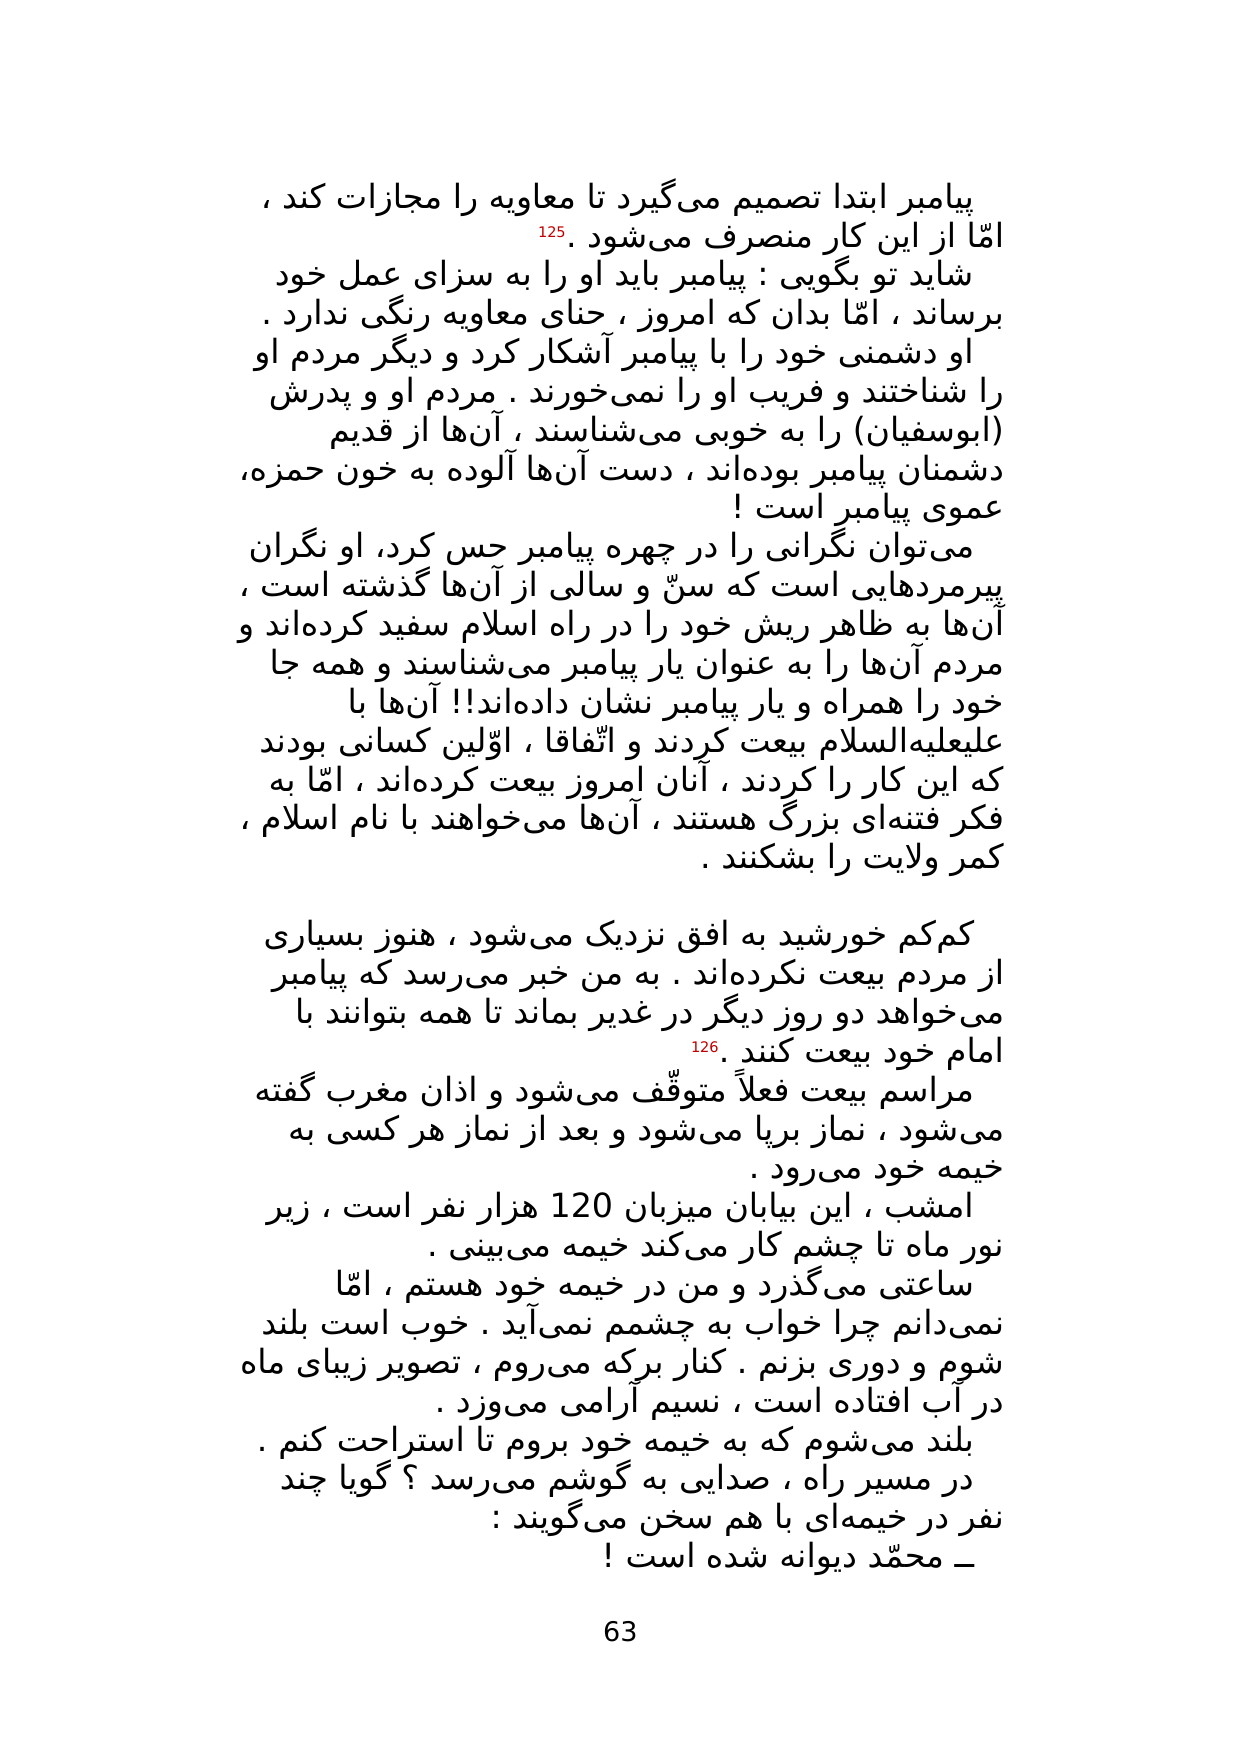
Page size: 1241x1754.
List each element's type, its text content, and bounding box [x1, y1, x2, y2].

text شاید تو بگویی : پیامبر باید او را به سزای عمل خود برساند ، امّا بدان که امروز ، حنای معاویه رنگی ندارد . [236, 255, 1004, 333]
text بلند می‌شوم که به خیمه خود بروم تا استراحت کنم . [236, 1420, 1004, 1459]
text ــ محمّد دیوانه شده است ! [236, 1537, 1004, 1575]
text می‌توان نگرانی را در چهره پیامبر حس کرد، او نگران پیرمردهایی است که سنّ و سالی از آن‌ها گذشته است ، آن‌ها به ظاهر ریش خود را در راه اسلام سفید کرده‌اند و مردم آن‌ها را به عنوان یار پیامبر می‌شناسند و همه جا خود را همراه و یار پیامبر نشان داده‌اند!! آن‌ها با علیعليه‌السلام بیعت کردند و اتّفاقا ، اوّلین کسانی بودند که این کار را کردند ، آنان امروز بیعت کرده‌اند ، امّا به فکر فتنه‌ای بزرگ هستند ، آن‌ها می‌خواهند با نام اسلام ، کمر ولایت را بشکنند . [236, 527, 1004, 877]
text کم‌کم خورشید به افق نزدیک می‌شود ، هنوز بسیاری از مردم بیعت نکرده‌اند . به من خبر می‌رسد که پیامبر می‌خواهد دو روز دیگر در غدیر بماند تا همه بتوانند با امام خود بیعت کنند .126 [236, 915, 1004, 1070]
text در مسیر راه ، صدایی به گوشم می‌رسد ؟ گویا چند نفر در خیمه‌ای با هم سخن می‌گویند : [236, 1459, 1004, 1537]
text مراسم بیعت فعلاً متوقّف می‌شود و اذان مغرب گفته می‌شود ، نماز برپا می‌شود و بعد از نماز هر کسی به خیمه خود می‌رود . [236, 1070, 1004, 1187]
text ساعتی می‌گذرد و من در خیمه خود هستم ، امّا نمی‌دانم چرا خواب به چشمم نمی‌آید . خوب است بلند شوم و دوری بزنم . کنار برکه می‌روم ، تصویر زیبای ماه در آب افتاده است ، نسیم آرامی می‌وزد . [236, 1264, 1004, 1420]
text او دشمنی خود را با پیامبر آشکار کرد و دیگر مردم او را شناختند و فریب او را نمی‌خورند . مردم او و پدرش (ابوسفیان) را به خوبی می‌شناسند ، آن‌ها از قدیم دشمنان پیامبر بوده‌اند ، دست آن‌ها آلوده به خون حمزه، عموی پیامبر است ! [236, 333, 1004, 527]
text امشب ، این بیابان میزبان 120 هزار نفر است ، زیر نور ماه تا چشم کار می‌کند خیمه می‌بینی . [236, 1187, 1004, 1264]
text پیامبر ابتدا تصمیم می‌گیرد تا معاویه را مجازات کند ، امّا از این کار منصرف می‌شود .125 [236, 177, 1004, 255]
